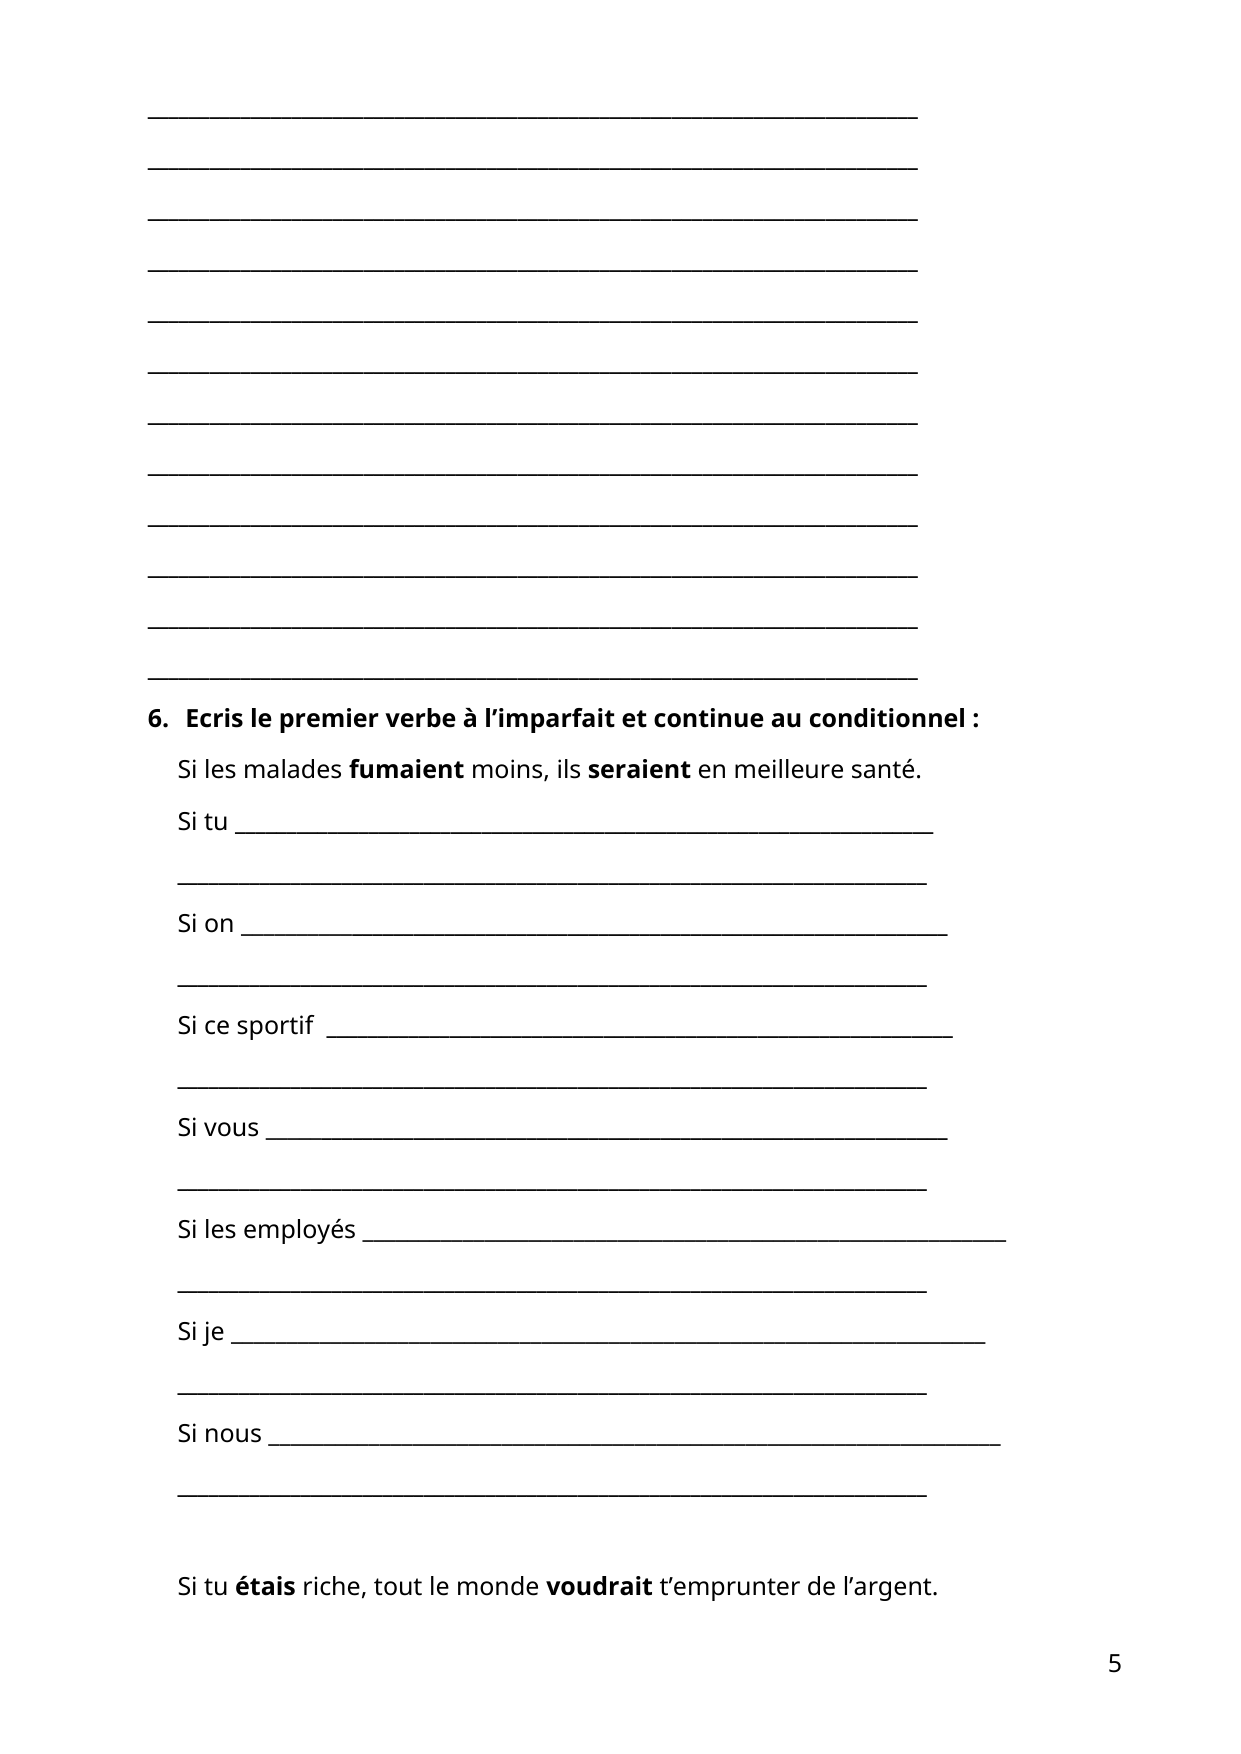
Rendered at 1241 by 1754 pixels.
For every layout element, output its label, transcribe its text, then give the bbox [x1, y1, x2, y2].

text ___________________________________________________________________________ [148, 344, 1122, 378]
text ___________________________________________________________________________ [148, 497, 1122, 531]
text Si les employés __________________________________________________________ [148, 1212, 1122, 1246]
text _________________________________________________________________________ [148, 854, 1122, 888]
text Si on ____________________________________________________________________ [148, 905, 1122, 939]
list Ecris le premier verbe à l’imparfait et continue au conditionnel : [148, 701, 1122, 735]
text Si je ____________________________________________________________________ [148, 1314, 1122, 1348]
text ___________________________________________________________________________ [148, 650, 1122, 684]
text _________________________________________________________________________ [148, 1467, 1122, 1501]
text Si les malades fumaient moins, ils seraient en meilleure santé. [148, 752, 1122, 786]
text Si tu étais riche, tout le monde voudrait t’emprunter de l’argent. [148, 1569, 1122, 1603]
text ___________________________________________________________________________ [148, 548, 1122, 582]
text _________________________________________________________________________ [148, 1161, 1122, 1194]
text ___________________________________________________________________________ [148, 89, 1122, 123]
text ___________________________________________________________________________ [148, 599, 1122, 633]
text ___________________________________________________________________________ [148, 191, 1122, 225]
text _________________________________________________________________________ [148, 1365, 1122, 1399]
text Si tu ____________________________________________________________________ [148, 803, 1122, 837]
text ___________________________________________________________________________ [148, 395, 1122, 429]
text ___________________________________________________________________________ [148, 242, 1122, 276]
text ___________________________________________________________________________ [148, 140, 1122, 174]
text _________________________________________________________________________ [148, 1058, 1122, 1092]
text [148, 1416, 1122, 1450]
text _________________________________________________________________________ [148, 1263, 1122, 1297]
text Si vous __________________________________________________________________ [148, 1109, 1122, 1143]
text ___________________________________________________________________________ [148, 293, 1122, 327]
text _________________________________________________________________________ [148, 956, 1122, 990]
text Si ce sportif _____________________________________________________________ [148, 1007, 1122, 1041]
text ___________________________________________________________________________ [148, 446, 1122, 480]
